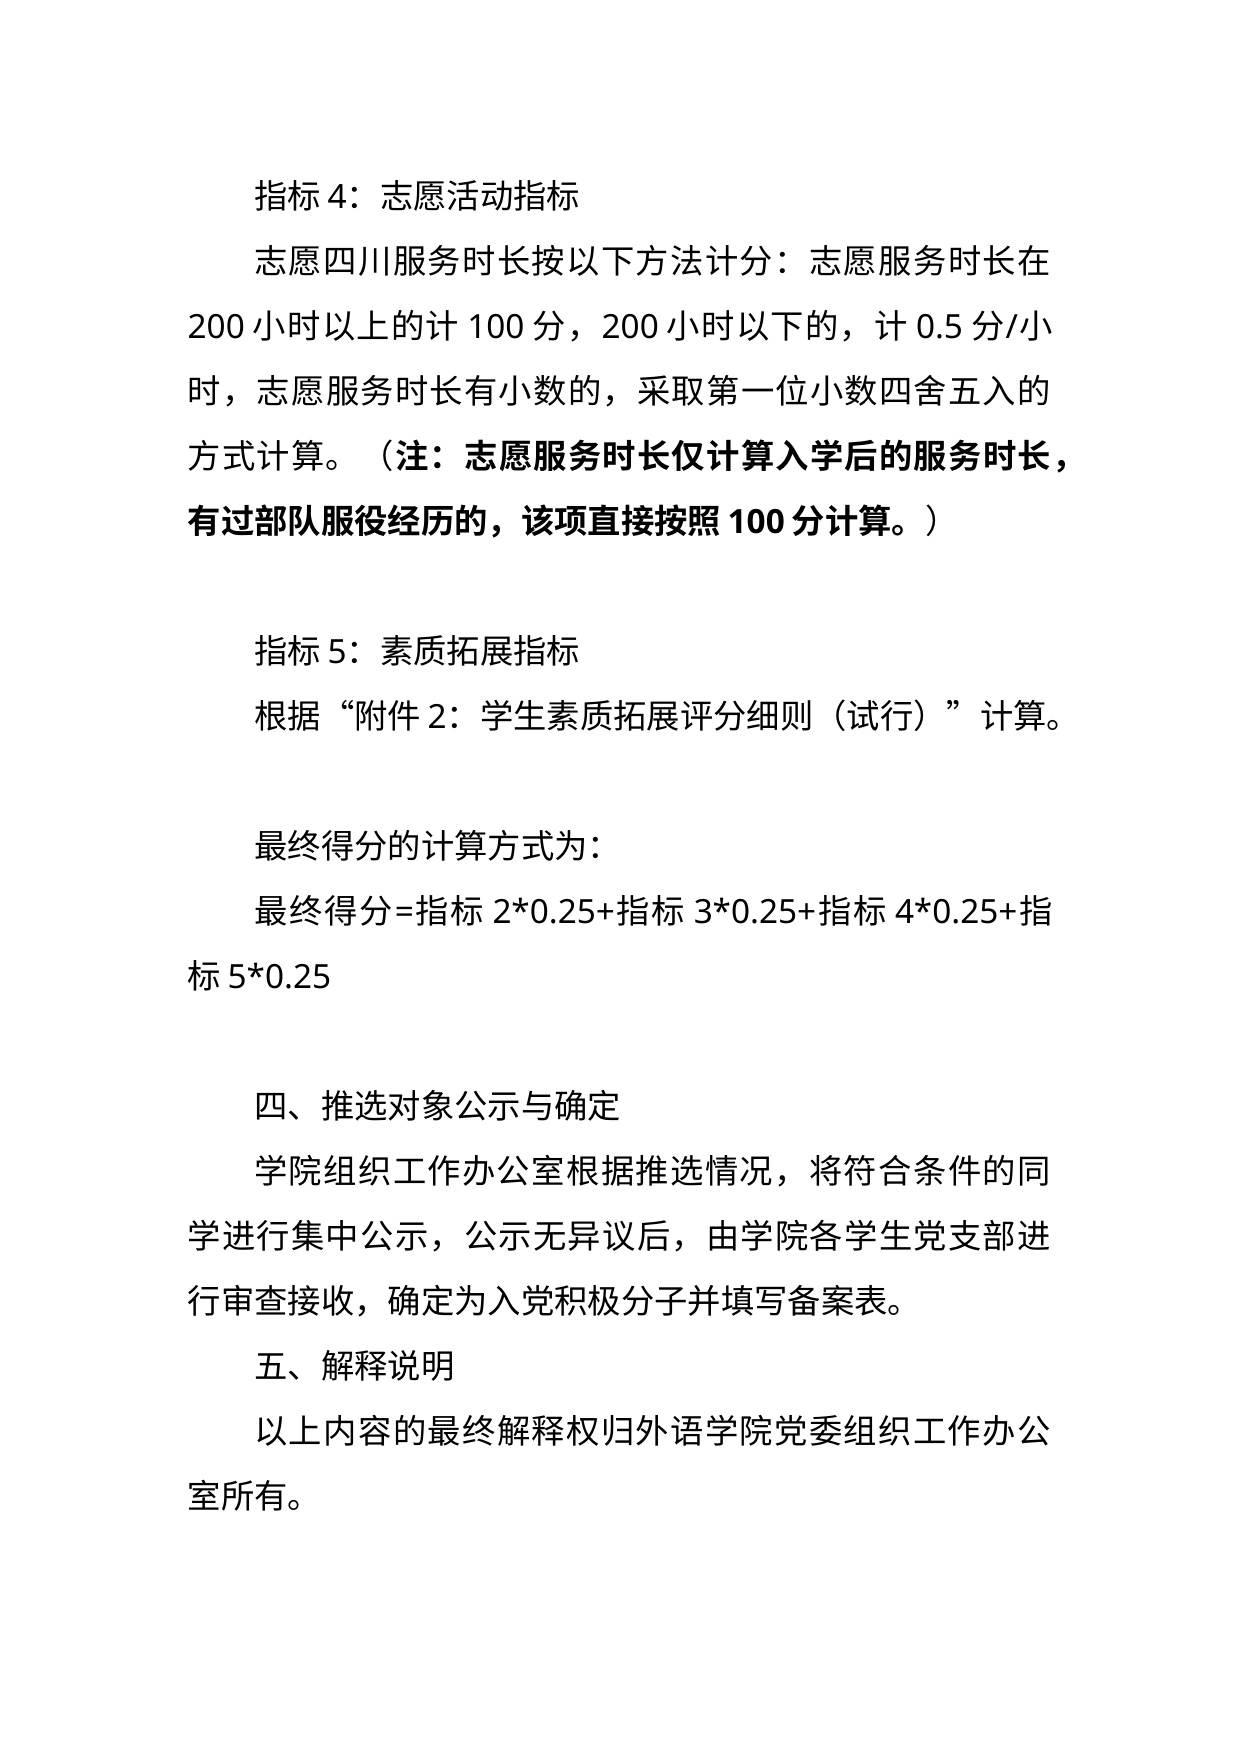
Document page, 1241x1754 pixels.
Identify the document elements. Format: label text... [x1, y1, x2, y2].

text 五、解释说明 [187, 1332, 1053, 1397]
text 志愿四川服务时长按以下方法计分：志愿服务时长在200小时以上的计100分，200小时以下的，计0.5分/小时，志愿服务时长有小数的，采取第一位小数四舍五入的方式计算。（注：志愿服务时长仅计算入学后的服务时长，有过部队服役经历的，该项直接按照100分计算。） [187, 227, 1053, 552]
text 最终得分的计算方式为： [187, 812, 1053, 877]
text 以上内容的最终解释权归外语学院党委组织工作办公室所有。 [187, 1397, 1053, 1527]
text 指标5：素质拓展指标 [187, 617, 1053, 682]
text 根据“附件2：学生素质拓展评分细则（试行）”计算。 [187, 682, 1053, 747]
text 指标4：志愿活动指标 [187, 162, 1053, 227]
text 最终得分=指标2*0.25+指标3*0.25+指标4*0.25+指标5*0.25 [187, 877, 1053, 1007]
text 学院组织工作办公室根据推选情况，将符合条件的同学进行集中公示，公示无异议后，由学院各学生党支部进行审查接收，确定为入党积极分子并填写备案表。 [187, 1137, 1053, 1332]
text 四、推选对象公示与确定 [187, 1072, 1053, 1137]
